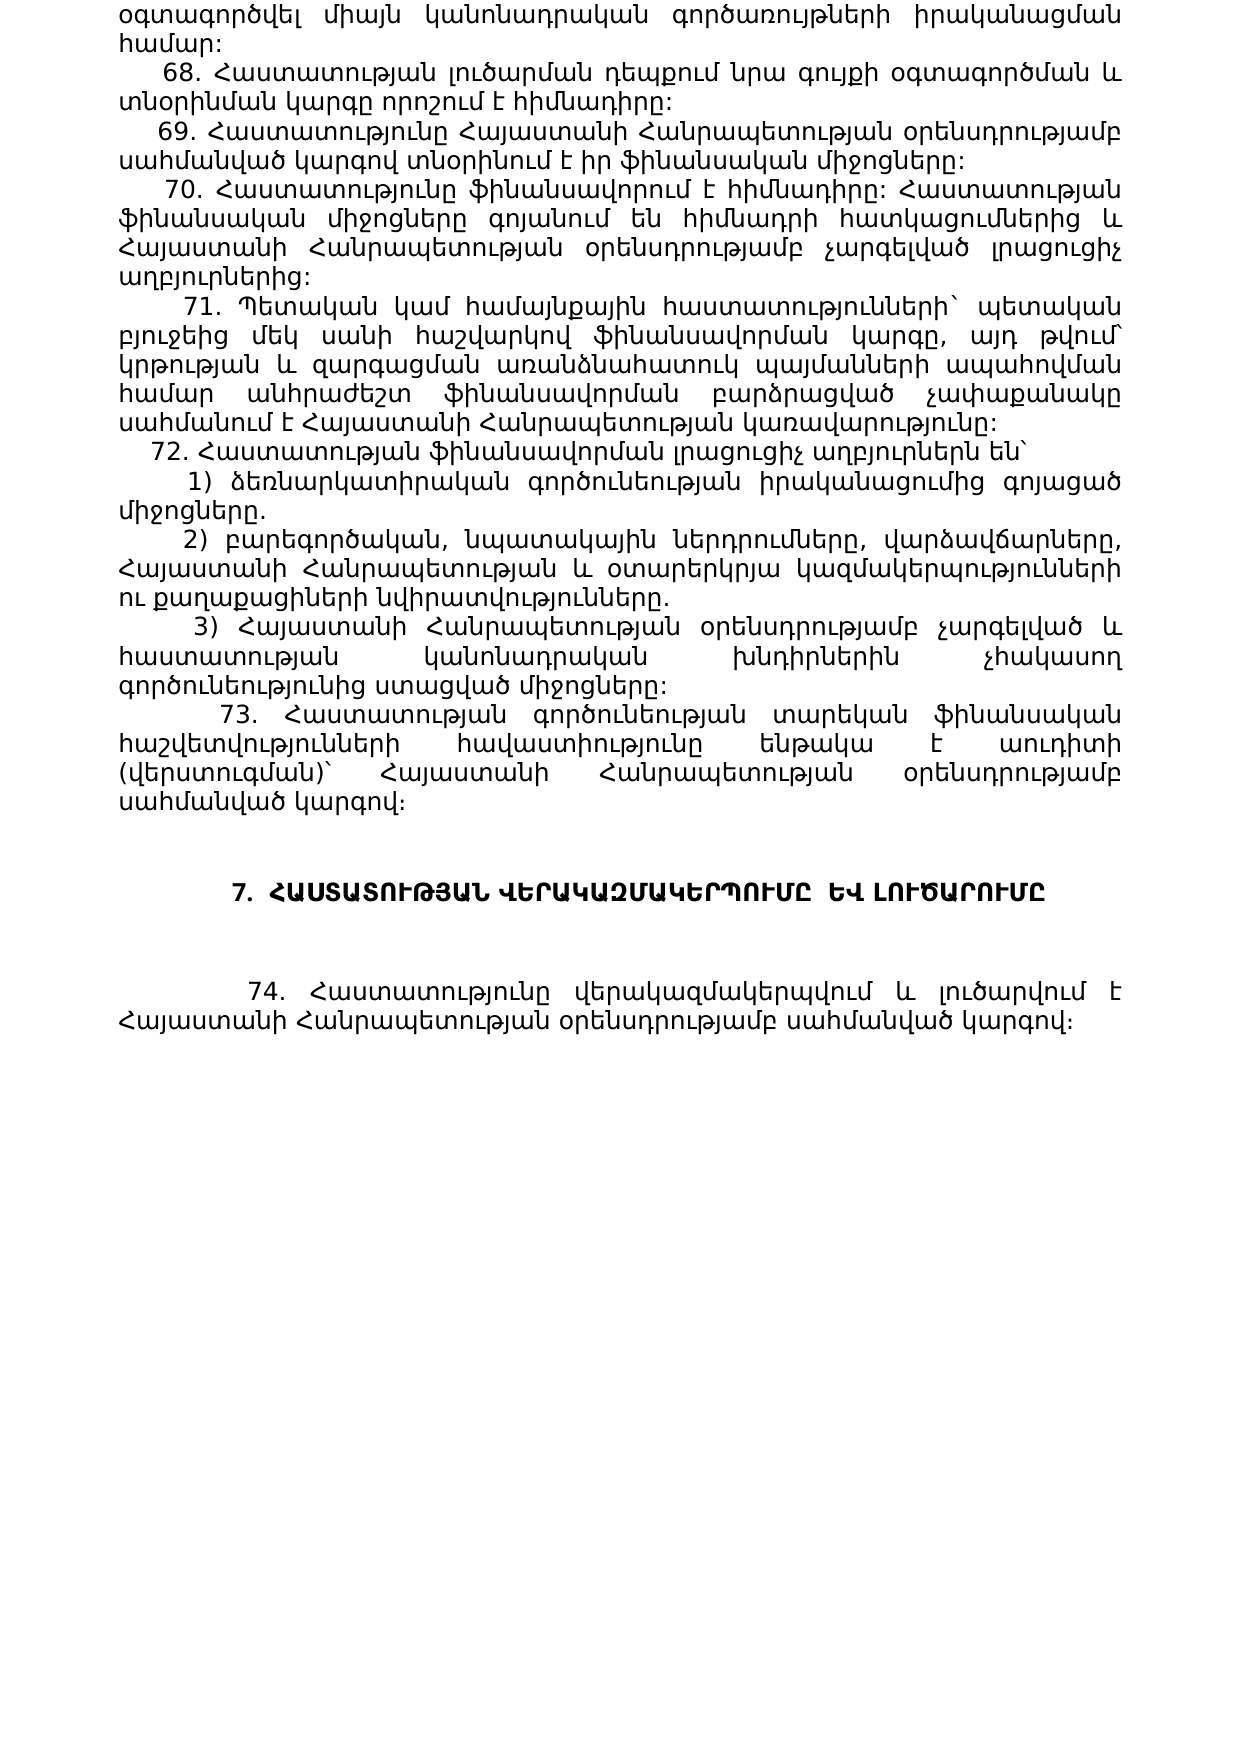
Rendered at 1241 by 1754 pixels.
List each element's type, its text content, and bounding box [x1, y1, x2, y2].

text 73. Հաստատության գործունեության տարեկան ֆինանսական հաշվետվությունների հավաստիությունը ենթակա է աուդիտի (վերստուգման)՝ Հայաստանի Հանրապետության օրենսդրությամբ սահմանված կարգով։ [118, 700, 1122, 817]
text 74. Հաստատությունը վերակազմակերպվում և լուծարվում է Հայաստանի Հանրապետության օրենսդրությամբ սահմանված կարգով։ [118, 977, 1122, 1036]
text 3) Հայաստանի Հանրապետության օրենսդրությամբ չարգելված և հաստատության կանոնադրական խնդիրներին չհակասող գործունեությունից ստացված միջոցները: [118, 612, 1122, 700]
text 70. Հաստատությունը ֆինանսավորում է հիմնադիրը: Հաստատության ֆինանսական միջոցները գոյանում են հիմնադրի հատկացումներից և Հայաստանի Հանրապետության օրենսդրությամբ չարգելված լրացուցիչ աղբյուրներից: [118, 175, 1122, 292]
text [118, 0, 1122, 58]
text 68. Հաստատության լուծարման դեպքում նրա գույքի օգտագործման և տնօրինման կարգը որոշում է հիմնադիրը: [118, 58, 1122, 117]
text 69. Հաստատությունը Հայաստանի Հանրապետության օրենսդրությամբ սահմանված կարգով տնօրինում է իր ֆինանսական միջոցները: [118, 117, 1122, 175]
text 71. Պետական կամ համայնքային հաստատությունների` պետական բյուջեից մեկ սանի հաշվարկով ֆինանսավորման կարգը, այդ թվում՝ կրթության և զարգացման առանձնահատուկ պայմանների ապահովման համար անհրաժեշտ ֆինանսավորման բարձրացված չափաքանակը սահմանում է Հայաստանի Հանրապետության կառավարությունը: [118, 292, 1122, 437]
text 1) ձեռնարկատիրական գործունեության իրականացումից գոյացած միջոցները. [118, 467, 1122, 525]
text 2) բարեգործական, նպատակային ներդրումները, վարձավճարները, Հայաստանի Հանրապետության և օտարերկրյա կազմակերպությունների ու քաղաքացիների նվիրատվությունները. [118, 525, 1122, 612]
list ՀԱՍՏԱՏՈՒԹՅԱՆ ՎԵՐԱԿԱԶՄԱԿԵՐՊՈՒՄԸ ԵՎ ԼՈՒԾԱՐՈՒՄԸ [156, 875, 1122, 909]
text 72. Հաստատության ֆինանսավորման լրացուցիչ աղբյուրներն են՝ [118, 437, 1122, 467]
